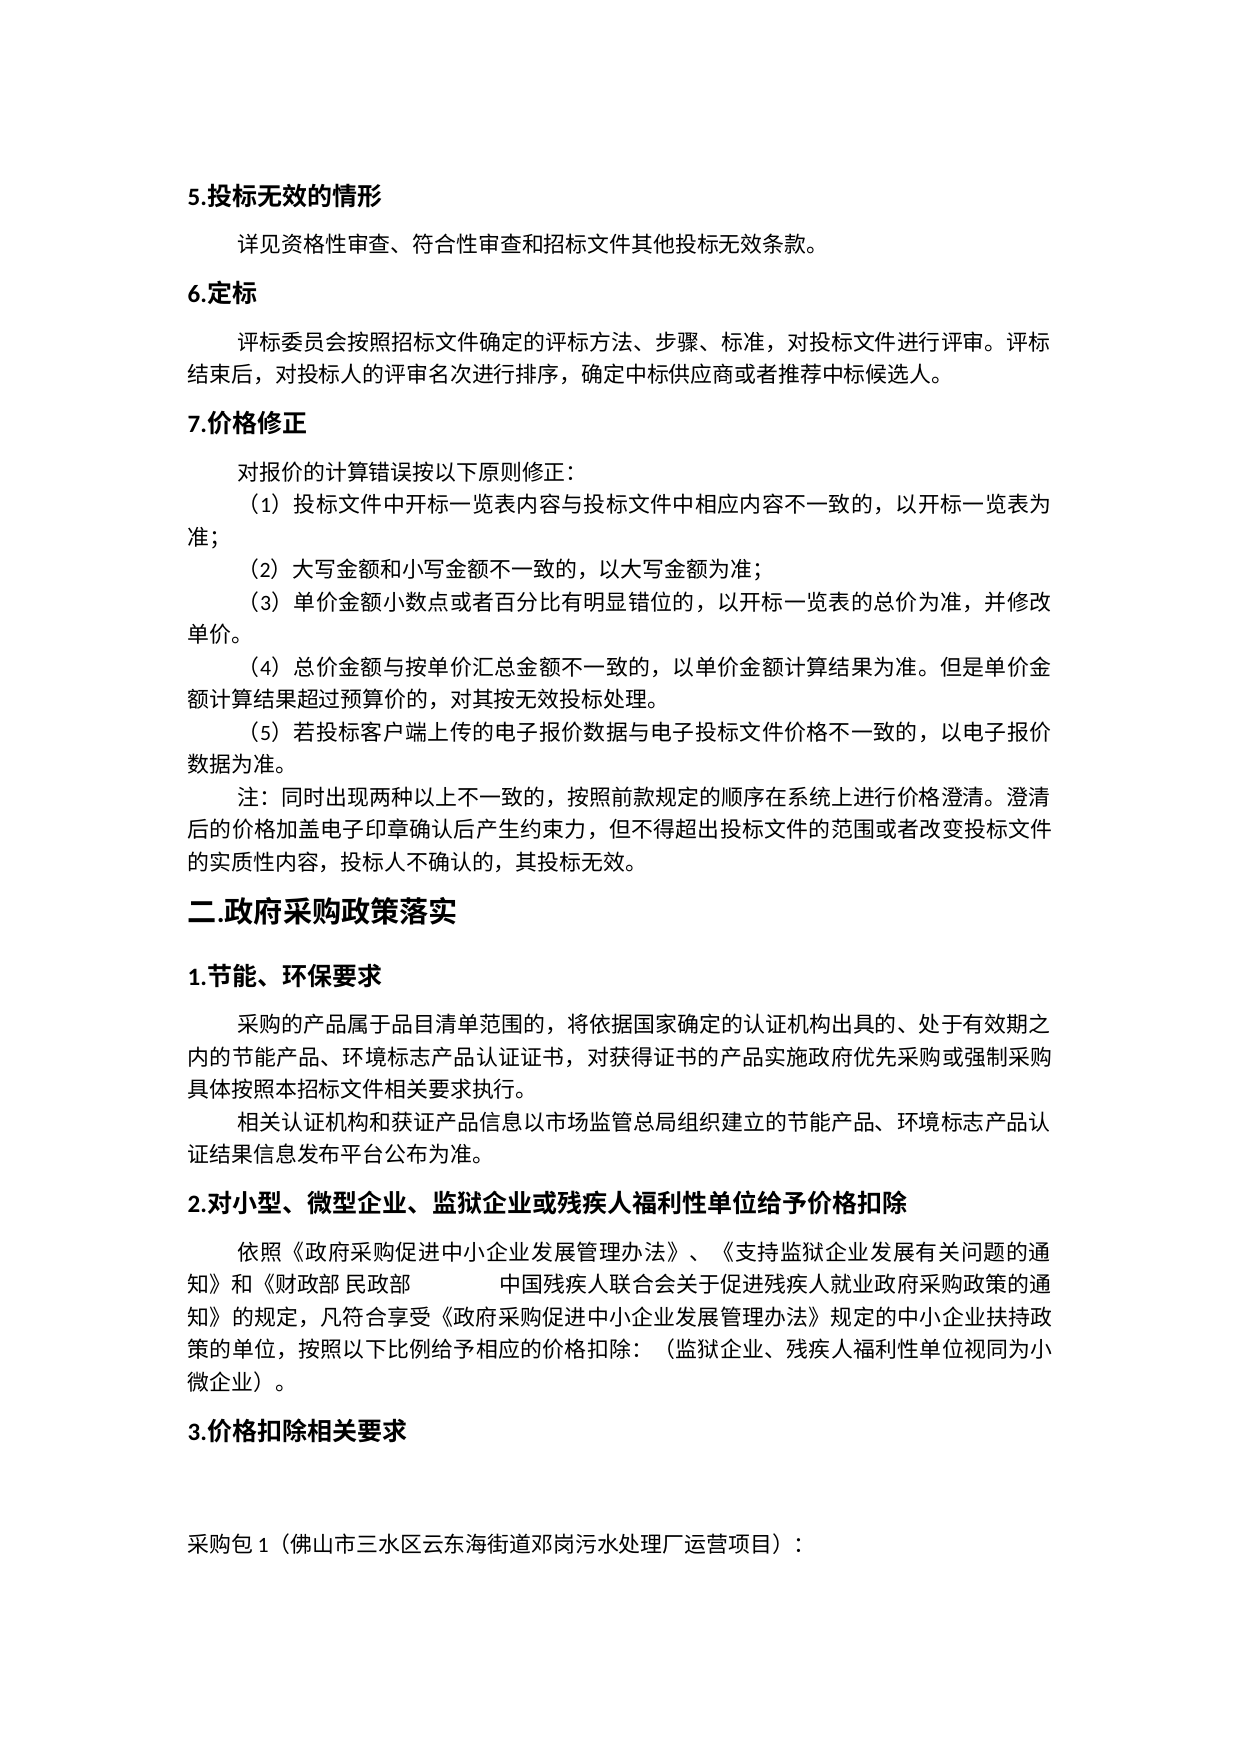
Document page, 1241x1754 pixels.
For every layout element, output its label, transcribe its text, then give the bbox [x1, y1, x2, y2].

text （4）总价金额与按单价汇总金额不一致的，以单价金额计算结果为准。但是单价金额计算结果超过预算价的，对其按无效投标处理。 [187, 649, 1053, 714]
text 对报价的计算错误按以下原则修正： [187, 454, 1053, 487]
text 依照《政府采购促进中小企业发展管理办法》、《支持监狱企业发展有关问题的通知》和《财政部 民政部 中国残疾人联合会关于促进残疾人就业政府采购政策的通知》的规定，凡符合享受《政府采购促进中小企业发展管理办法》规定的中小企业扶持政策的单位，按照以下比例给予相应的价格扣除：（监狱企业、残疾人福利性单位视同为小、微企业）。 [187, 1234, 1053, 1397]
text 7.价格修正 [187, 389, 1053, 454]
text 二.政府采购政策落实 [187, 877, 1053, 942]
text 相关认证机构和获证产品信息以市场监管总局组织建立的节能产品、环境标志产品认证结果信息发布平台公布为准。 [187, 1104, 1053, 1169]
text （3）单价金额小数点或者百分比有明显错位的，以开标一览表的总价为准，并修改单价。 [187, 584, 1053, 649]
text 详见资格性审查、符合性审查和招标文件其他投标无效条款。 [187, 227, 1053, 259]
text 评标委员会按照招标文件确定的评标方法、步骤、标准，对投标文件进行评审。评标结束后，对投标人的评审名次进行排序，确定中标供应商或者推荐中标候选人。 [187, 324, 1053, 389]
text 5.投标无效的情形 [187, 162, 1053, 227]
text （1）投标文件中开标一览表内容与投标文件中相应内容不一致的，以开标一览表为准； [187, 487, 1053, 552]
text （5）若投标客户端上传的电子报价数据与电子投标文件价格不一致的，以电子报价数据为准。 [187, 714, 1053, 779]
text （2）大写金额和小写金额不一致的，以大写金额为准； [187, 552, 1053, 584]
text 6.定标 [187, 259, 1053, 324]
text 3.价格扣除相关要求 [187, 1397, 1053, 1462]
text 采购包1（佛山市三水区云东海街道邓岗污水处理厂运营项目）： [187, 1527, 1053, 1559]
text 2.对小型、微型企业、监狱企业或残疾人福利性单位给予价格扣除 [187, 1169, 1053, 1234]
text 1.节能、环保要求 [187, 942, 1053, 1007]
text 采购的产品属于品目清单范围的，将依据国家确定的认证机构出具的、处于有效期之内的节能产品、环境标志产品认证证书，对获得证书的产品实施政府优先采购或强制采购，具体按照本招标文件相关要求执行。 [187, 1007, 1053, 1104]
text 注：同时出现两种以上不一致的，按照前款规定的顺序在系统上进行价格澄清。澄清后的价格加盖电子印章确认后产生约束力，但不得超出投标文件的范围或者改变投标文件的实质性内容，投标人不确认的，其投标无效。 [187, 779, 1053, 877]
